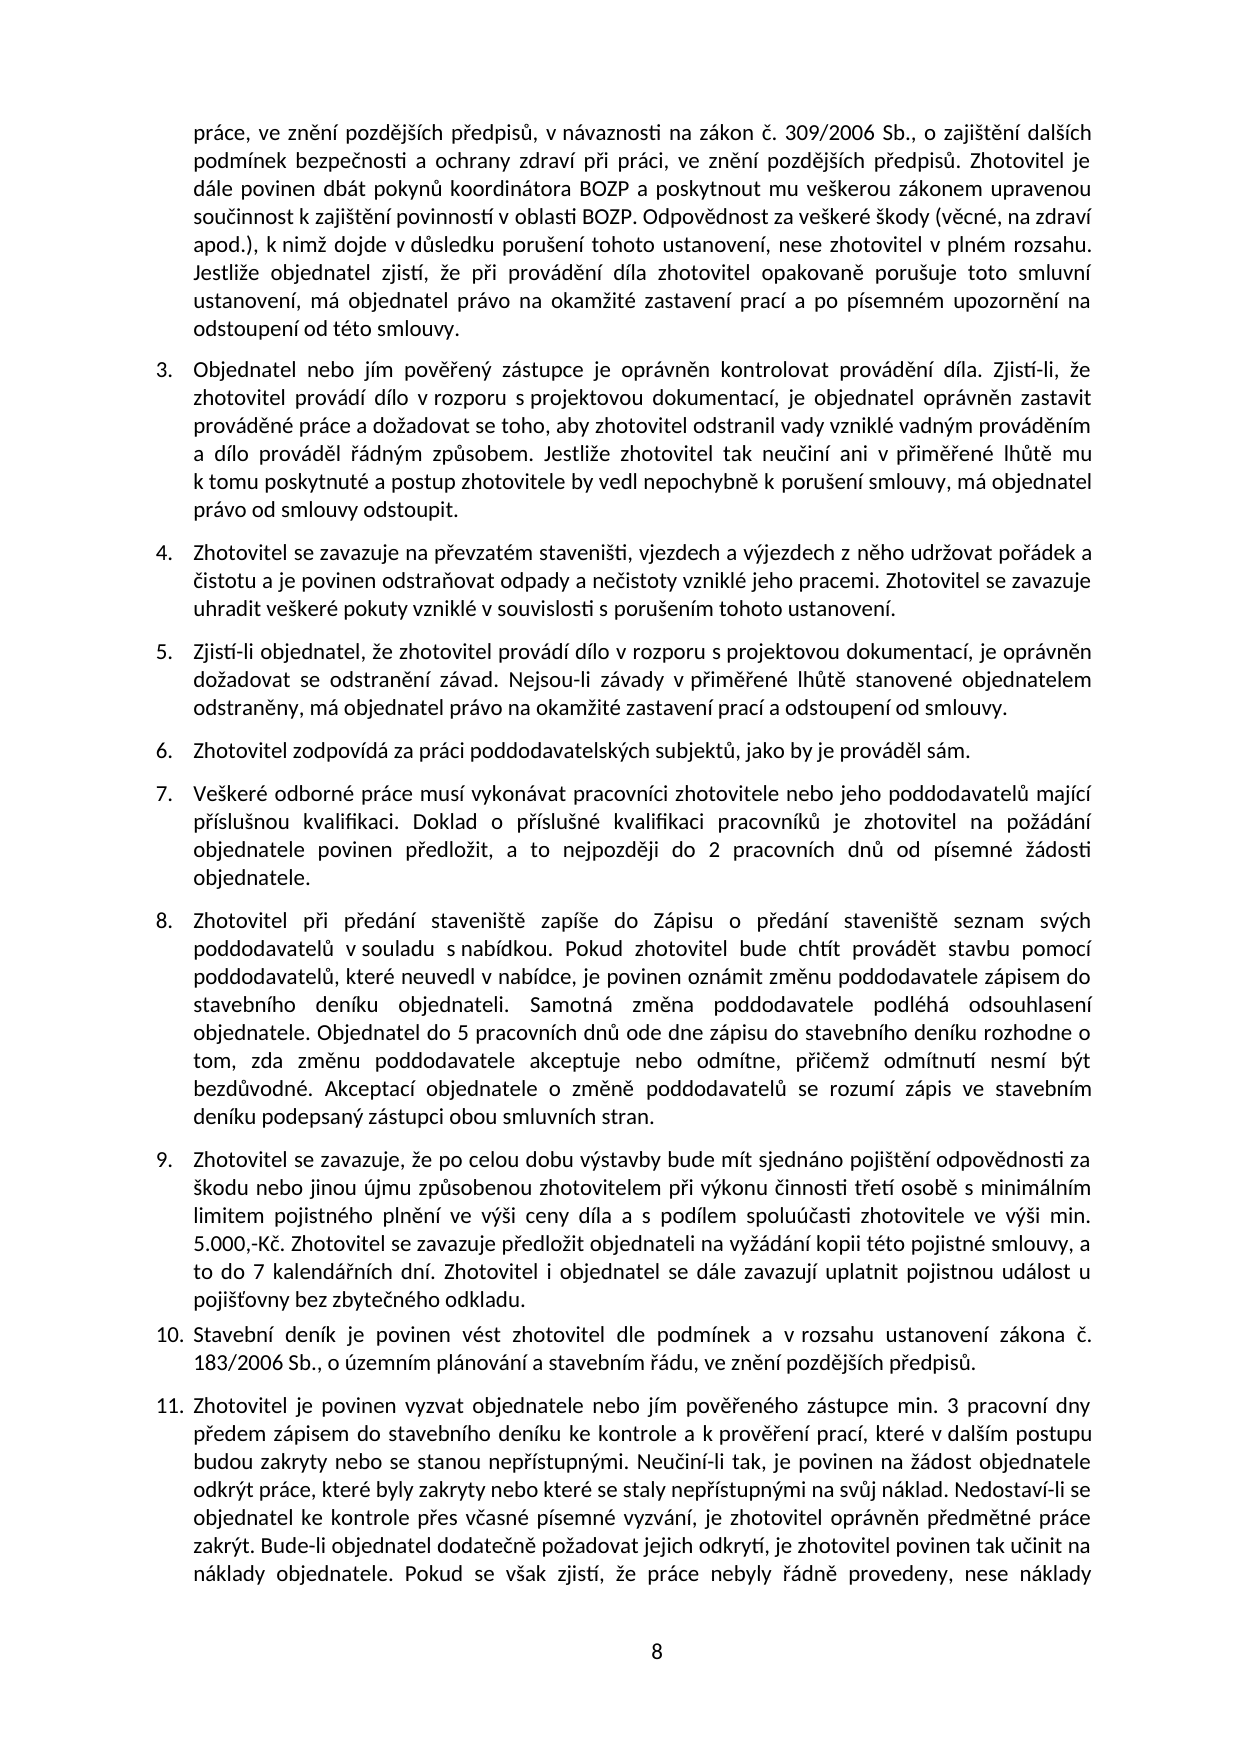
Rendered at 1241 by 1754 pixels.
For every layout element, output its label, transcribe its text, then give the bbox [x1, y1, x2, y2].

list Veškeré odborné práce musí vykonávat pracovníci zhotovitele nebo jeho poddodavatelů mající příslušnou kvalifikaci. Doklad o příslušné kvalifikaci pracovníků je zhotovitel na požádání objednatele povinen předložit, a to nejpozději do 2 pracovních dnů od písemné žádosti objednatele. [156, 779, 1093, 891]
list Zhotovitel se zavazuje na převzatém staveništi, vjezdech a výjezdech z něho udržovat pořádek a čistotu a je povinen odstraňovat odpady a nečistoty vzniklé jeho pracemi. Zhotovitel se zavazuje uhradit veškeré pokuty vzniklé v souvislosti s porušením tohoto ustanovení. [156, 538, 1093, 622]
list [156, 118, 1093, 342]
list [156, 1391, 1093, 1587]
list Zhotovitel při předání staveniště zapíše do Zápisu o předání staveniště seznam svých poddodavatelů v souladu s nabídkou. Pokud zhotovitel bude chtít provádět stavbu pomocí poddodavatelů, které neuvedl v nabídce, je povinen oznámit změnu poddodavatele zápisem do stavebního deníku objednateli. Samotná změna poddodavatele podléhá odsouhlasení objednatele. Objednatel do 5 pracovních dnů ode dne zápisu do stavebního deníku rozhodne o tom, zda změnu poddodavatele akceptuje nebo odmítne, přičemž odmítnutí nesmí být bezdůvodné. Akceptací objednatele o změně poddodavatelů se rozumí zápis ve stavebním deníku podepsaný zástupci obou smluvních stran. [156, 906, 1093, 1130]
list Zhotovitel zodpovídá za práci poddodavatelských subjektů, jako by je prováděl sám. [156, 736, 1093, 764]
list Zjistí-li objednatel, že zhotovitel provádí dílo v rozporu s projektovou dokumentací, je oprávněn dožadovat se odstranění závad. Nejsou-li závady v přiměřené lhůtě stanovené objednatelem odstraněny, má objednatel právo na okamžité zastavení prací a odstoupení od smlouvy. [156, 637, 1093, 721]
list Zhotovitel se zavazuje, že po celou dobu výstavby bude mít sjednáno pojištění odpovědnosti za škodu nebo jinou újmu způsobenou zhotovitelem při výkonu činnosti třetí osobě s minimálním limitem pojistného plnění ve výši ceny díla a s podílem spoluúčasti zhotovitele ve výši min. 5.000,-Kč. Zhotovitel se zavazuje předložit objednateli na vyžádání kopii této pojistné smlouvy, a to do 7 kalendářních dní. Zhotovitel i objednatel se dále zavazují uplatnit pojistnou událost u pojišťovny bez zbytečného odkladu. [156, 1145, 1093, 1313]
list Stavební deník je povinen vést zhotovitel dle podmínek a v rozsahu ustanovení zákona č. 183/2006 Sb., o územním plánování a stavebním řádu, ve znění pozdějších předpisů. [156, 1320, 1093, 1376]
list Objednatel nebo jím pověřený zástupce je oprávněn kontrolovat provádění díla. Zjistí-li, že zhotovitel provádí dílo v rozporu s projektovou dokumentací, je objednatel oprávněn zastavit prováděné práce a dožadovat se toho, aby zhotovitel odstranil vady vzniklé vadným prováděním a dílo prováděl řádným způsobem. Jestliže zhotovitel tak neučiní ani v přiměřené lhůtě mu k tomu poskytnuté a postup zhotovitele by vedl nepochybně k porušení smlouvy, má objednatel právo od smlouvy odstoupit. [156, 355, 1093, 523]
